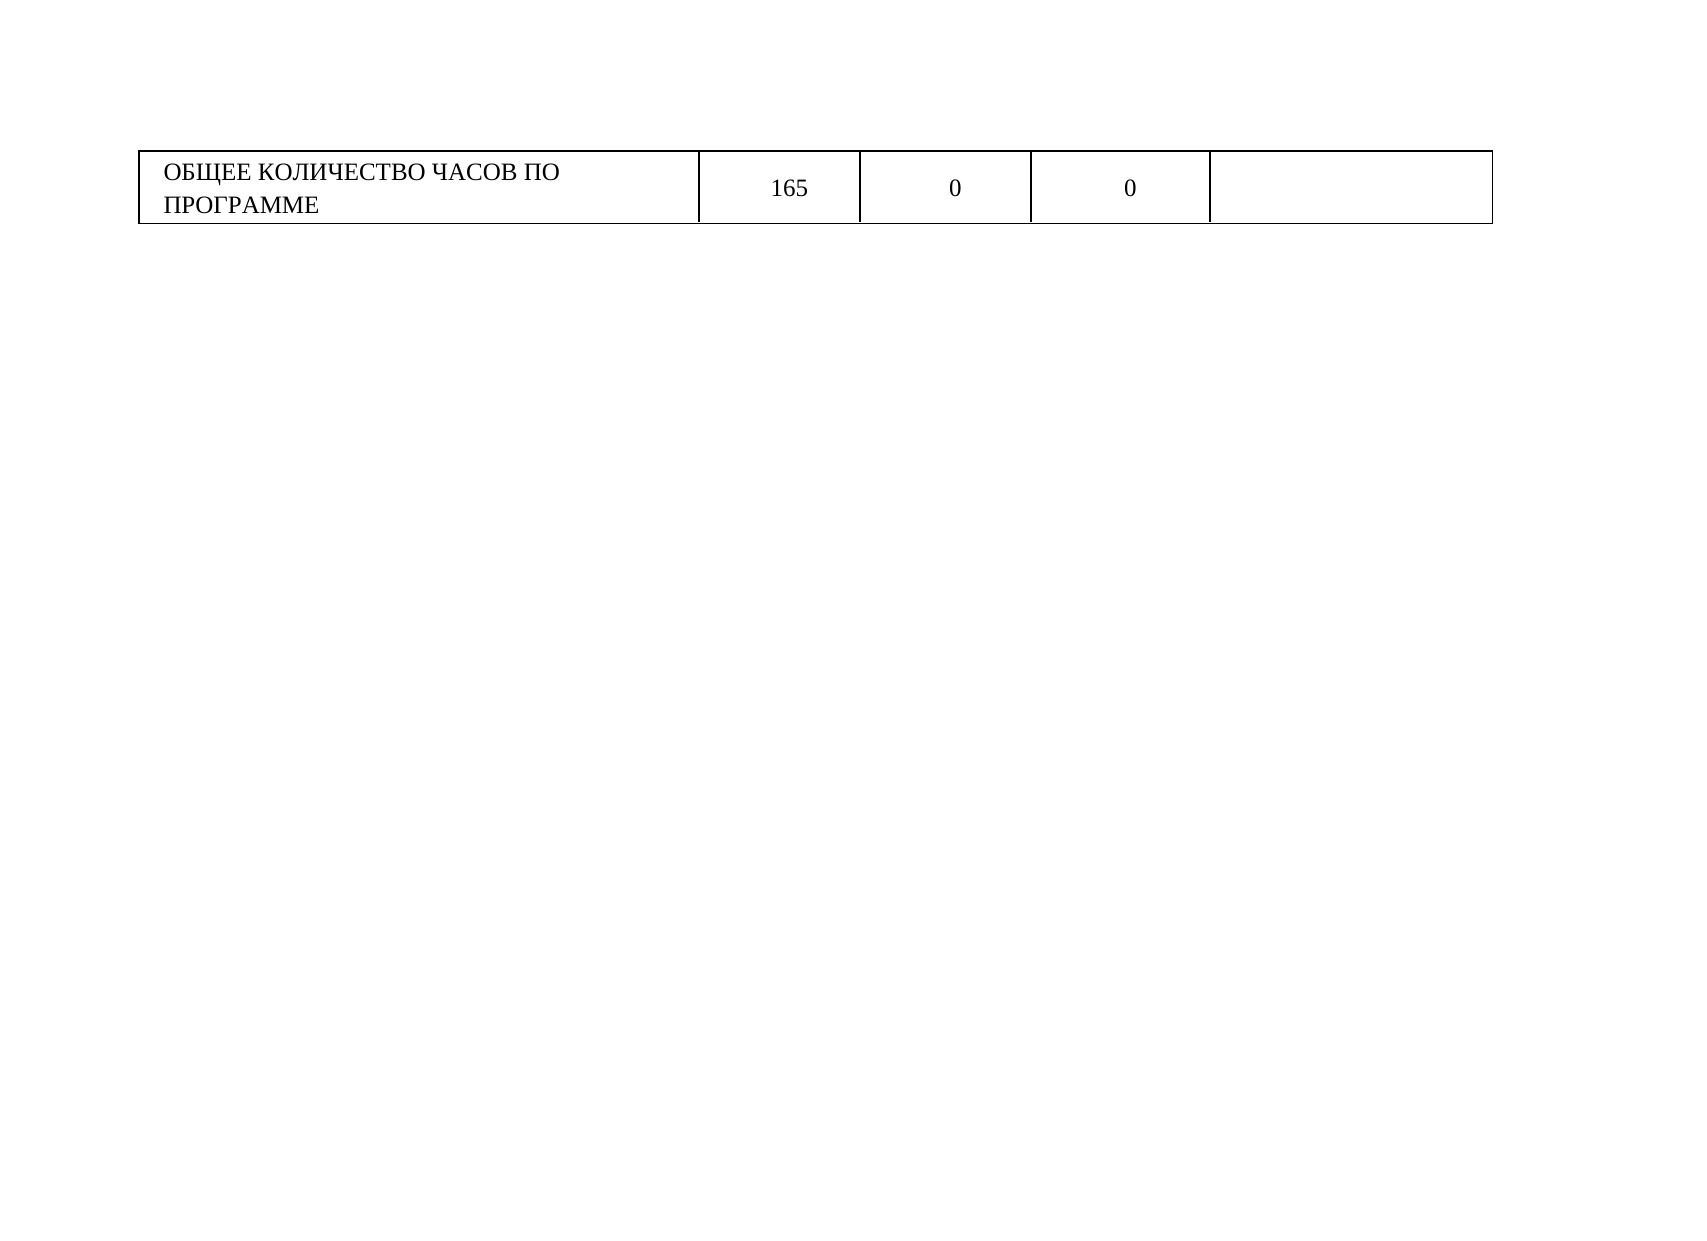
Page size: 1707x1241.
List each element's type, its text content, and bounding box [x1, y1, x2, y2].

table_cell [1211, 152, 1492, 222]
table_cell ОБЩЕЕ КОЛИЧЕСТВО ЧАСОВ ПО ПРОГРАММЕ [140, 152, 698, 222]
table_cell 0 [861, 152, 1030, 222]
table_cell 165 [700, 152, 859, 222]
table_cell 0 [1032, 152, 1209, 222]
